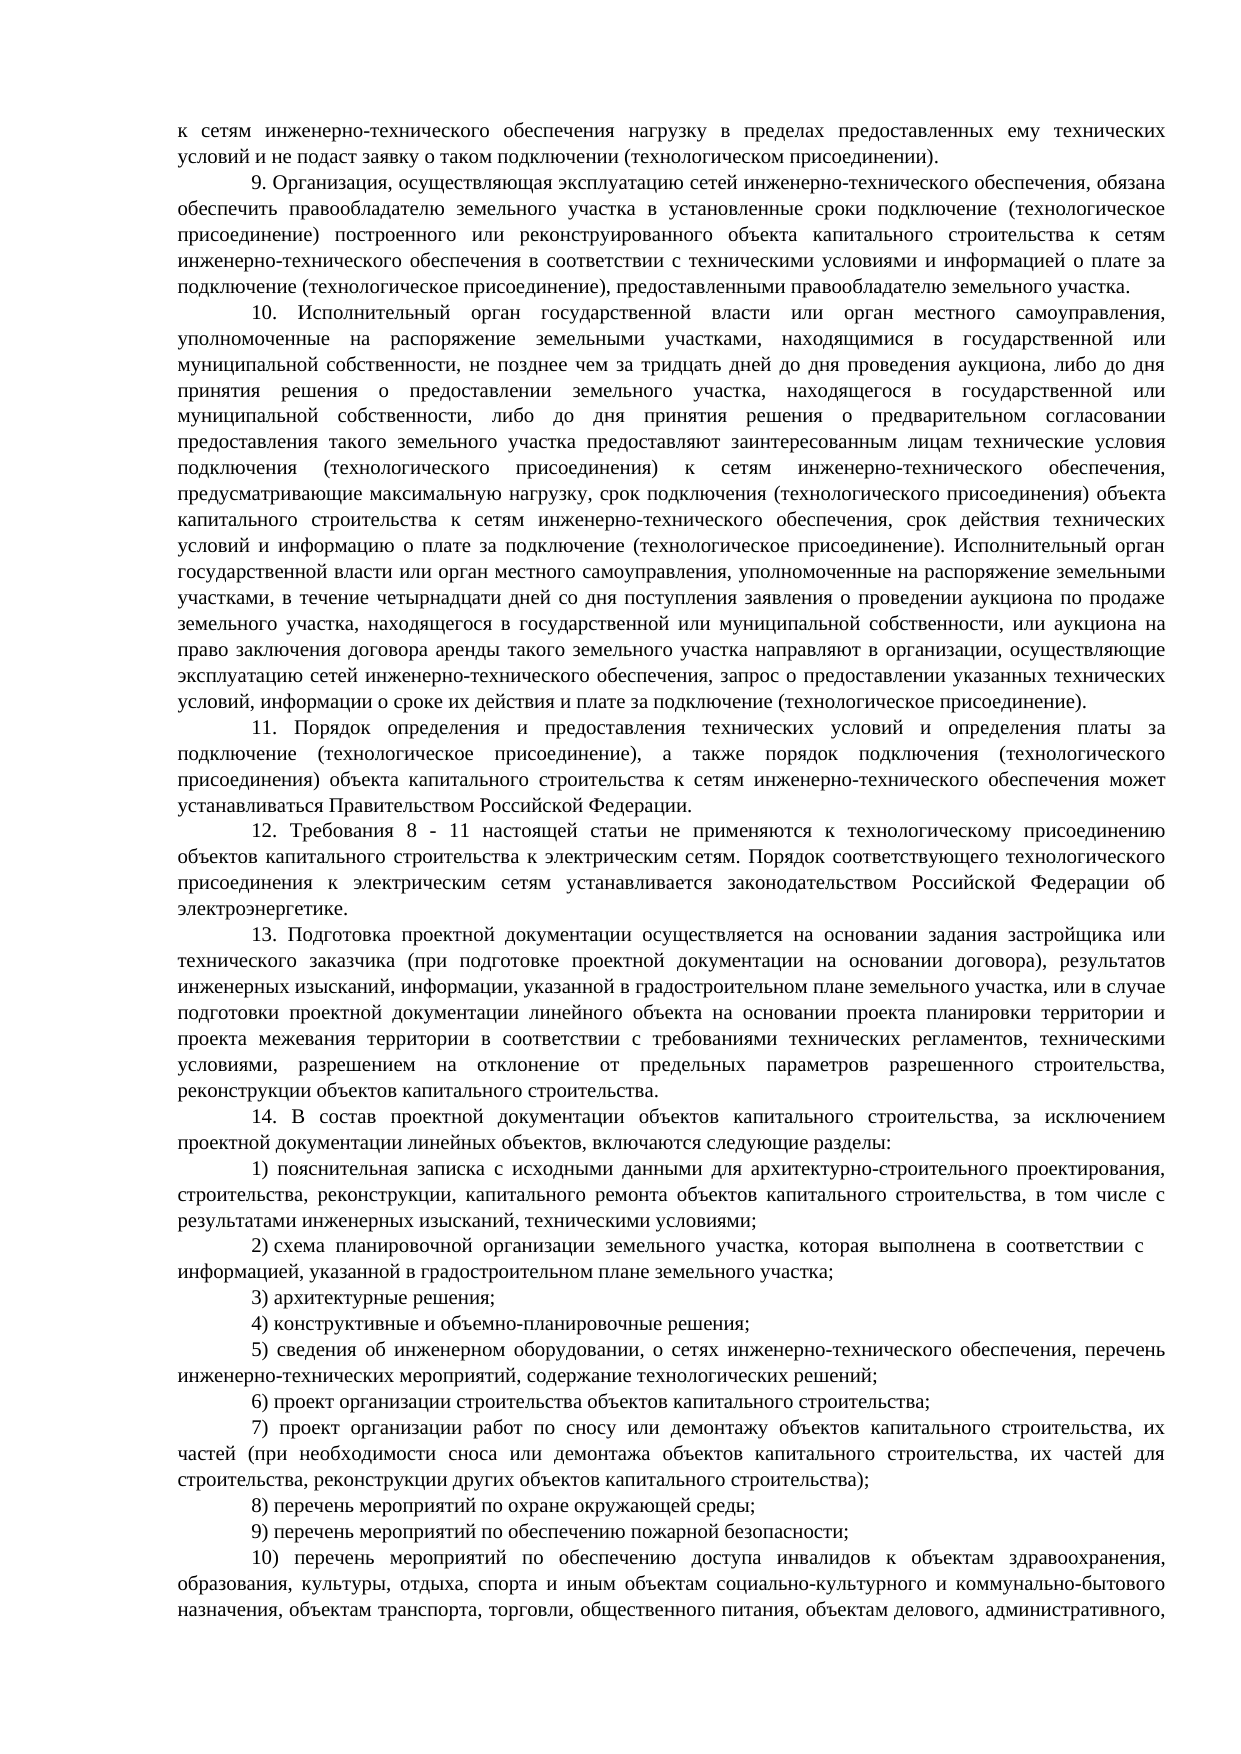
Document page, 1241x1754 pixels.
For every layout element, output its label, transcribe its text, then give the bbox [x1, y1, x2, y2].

text 6) проект организации строительства объектов капитального строительства; [177, 1389, 1167, 1413]
text 8) перечень мероприятий по охране окружающей среды; [177, 1493, 1167, 1517]
text 7) проект организации работ по сносу или демонтажу объектов капитального строительства, их частей (при необходимости сноса или демонтажа объектов капитального строительства, их частей для строительства, реконструкции других объектов капитального строительства); [177, 1415, 1167, 1491]
text информацией, указанной в градостроительном плане земельного участка; [177, 1259, 1167, 1283]
text 12. Требования 8 - 11 настоящей статьи не применяются к технологическому присоединению объектов капитального строительства к электрическим сетям. Порядок соответствующего технологического присоединения к электрическим сетям устанавливается законодательством Российской Федерации об электроэнергетике. [177, 818, 1167, 920]
text 2) схема планировочной организации земельного участка, которая выполнена в соответствии с [177, 1233, 1167, 1257]
text 13. Подготовка проектной документации осуществляется на основании задания застройщика или технического заказчика (при подготовке проектной документации на основании договора), результатов инженерных изысканий, информации, указанной в градостроительном плане земельного участка, или в случае подготовки проектной документации линейного объекта на основании проекта планировки территории и проекта межевания территории в соответствии с требованиями технических регламентов, техническими условиями, разрешением на отклонение от предельных параметров разрешенного строительства, реконструкции объектов капитального строительства. [177, 922, 1167, 1102]
text 10. Исполнительный орган государственной власти или орган местного самоуправления, уполномоченные на распоряжение земельными участками, находящимися в государственной или муниципальной собственности, не позднее чем за тридцать дней до дня проведения аукциона, либо до дня принятия решения о предоставлении земельного участка, находящегося в государственной или муниципальной собственности, либо до дня принятия решения о предварительном согласовании предоставления такого земельного участка предоставляют заинтересованным лицам технические условия подключения (технологического присоединения) к сетям инженерно-технического обеспечения, предусматривающие максимальную нагрузку, срок подключения (технологического присоединения) объекта капитального строительства к сетям инженерно-технического обеспечения, срок действия технических условий и информацию о плате за подключение (технологическое присоединение). Исполнительный орган государственной власти или орган местного самоуправления, уполномоченные на распоряжение земельными участками, в течение четырнадцати дней со дня поступления заявления о проведении аукциона по продаже земельного участка, находящегося в государственной или муниципальной собственности, или аукциона на право заключения договора аренды такого земельного участка направляют в организации, осуществляющие эксплуатацию сетей инженерно-технического обеспечения, запрос о предоставлении указанных технических условий, информации о сроке их действия и плате за подключение (технологическое присоединение). [177, 300, 1167, 713]
text 14. В состав проектной документации объектов капитального строительства, за исключением проектной документации линейных объектов, включаются следующие разделы: [177, 1104, 1167, 1154]
text 4) конструктивные и объемно-планировочные решения; [177, 1311, 1167, 1335]
text 9) перечень мероприятий по обеспечению пожарной безопасности; [177, 1519, 1167, 1543]
text 1) пояснительная записка с исходными данными для архитектурно-строительного проектирования, строительства, реконструкции, капитального ремонта объектов капитального строительства, в том числе с результатами инженерных изысканий, техническими условиями; [177, 1156, 1167, 1232]
text 9. Организация, осуществляющая эксплуатацию сетей инженерно-технического обеспечения, обязана обеспечить правообладателю земельного участка в установленные сроки подключение (технологическое присоединение) построенного или реконструированного объекта капитального строительства к сетям инженерно-технического обеспечения в соответствии с техническими условиями и информацией о плате за подключение (технологическое присоединение), предоставленными правообладателю земельного участка. [177, 170, 1167, 298]
text 11. Порядок определения и предоставления технических условий и определения платы за подключение (технологическое присоединение), а также порядок подключения (технологического присоединения) объекта капитального строительства к сетям инженерно-технического обеспечения может устанавливаться Правительством Российской Федерации. [177, 715, 1167, 817]
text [177, 118, 1167, 168]
text 3) архитектурные решения; [177, 1285, 1167, 1309]
text 5) сведения об инженерном оборудовании, о сетях инженерно-технического обеспечения, перечень инженерно-технических мероприятий, содержание технологических решений; [177, 1337, 1167, 1387]
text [177, 1545, 1167, 1621]
